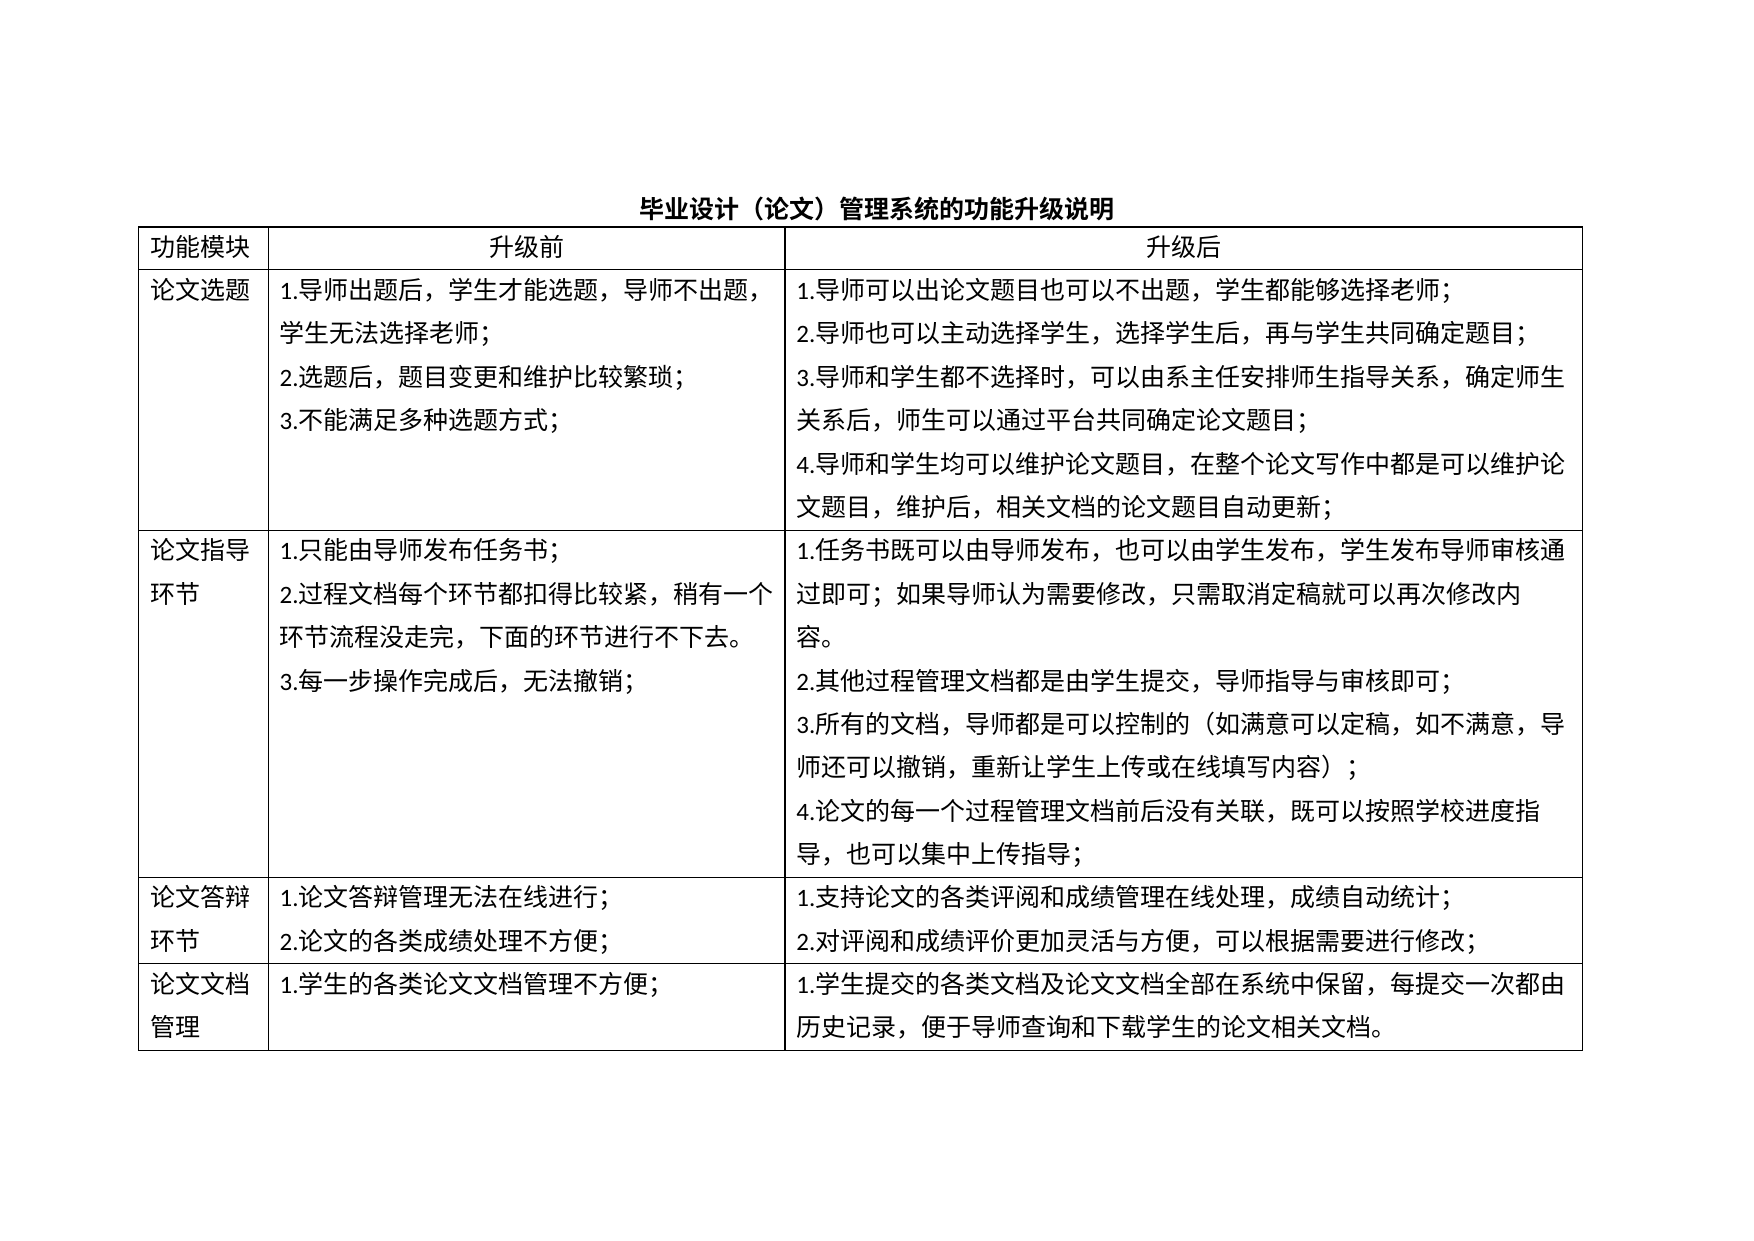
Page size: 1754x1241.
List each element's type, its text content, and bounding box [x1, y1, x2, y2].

table_cell 论文文档管理 [139, 964, 268, 1049]
table_header 升级后 [786, 228, 1582, 269]
table_cell 1.学生的各类论文文档管理不方便； [269, 964, 784, 1049]
table_cell 论文选题 [139, 270, 268, 529]
table_cell 1.学生提交的各类文档及论文文档全部在系统中保留，每提交一次都由历史记录，便于导师查询和下载学生的论文相关文档。 [786, 964, 1582, 1049]
table_cell 论文答辩环节 [139, 878, 268, 963]
table_cell 1.论文答辩管理无法在线进行； 2.论文的各类成绩处理不方便； [269, 878, 784, 963]
table_cell 1.导师可以出论文题目也可以不出题，学生都能够选择老师； 2.导师也可以主动选择学生，选择学生后，再与学生共同确定题目； 3.导师和学生都不选择时，可以由系主任安排师生指导关系，确定师生关系后，师生可以通过平台共同确定论文题目； 4.导师和学生均可以维护论文题目，在整个论文写作中都是可以维护论文题目，维护后，相关文档的论文题目自动更新； [786, 270, 1582, 529]
table_header 功能模块 [139, 228, 268, 269]
table_cell 1.只能由导师发布任务书； 2.过程文档每个环节都扣得比较紧，稍有一个环节流程没走完，下面的环节进行不下去。 3.每一步操作完成后，无法撤销； [269, 531, 784, 877]
table_cell 论文指导环节 [139, 531, 268, 877]
text 毕业设计（论文）管理系统的功能升级说明 [150, 189, 1604, 226]
table_cell 1.导师出题后，学生才能选题，导师不出题，学生无法选择老师； 2.选题后，题目变更和维护比较繁琐； 3.不能满足多种选题方式； [269, 270, 784, 529]
table_cell 1.任务书既可以由导师发布，也可以由学生发布，学生发布导师审核通过即可；如果导师认为需要修改，只需取消定稿就可以再次修改内容。 2.其他过程管理文档都是由学生提交，导师指导与审核即可； 3.所有的文档，导师都是可以控制的（如满意可以定稿，如不满意，导师还可以撤销，重新让学生上传或在线填写内容）； 4.论文的每一个过程管理文档前后没有关联，既可以按照学校进度指导，也可以集中上传指导； [786, 531, 1582, 877]
table_header 升级前 [269, 228, 784, 269]
table_cell 1.支持论文的各类评阅和成绩管理在线处理，成绩自动统计； 2.对评阅和成绩评价更加灵活与方便，可以根据需要进行修改； [786, 878, 1582, 963]
